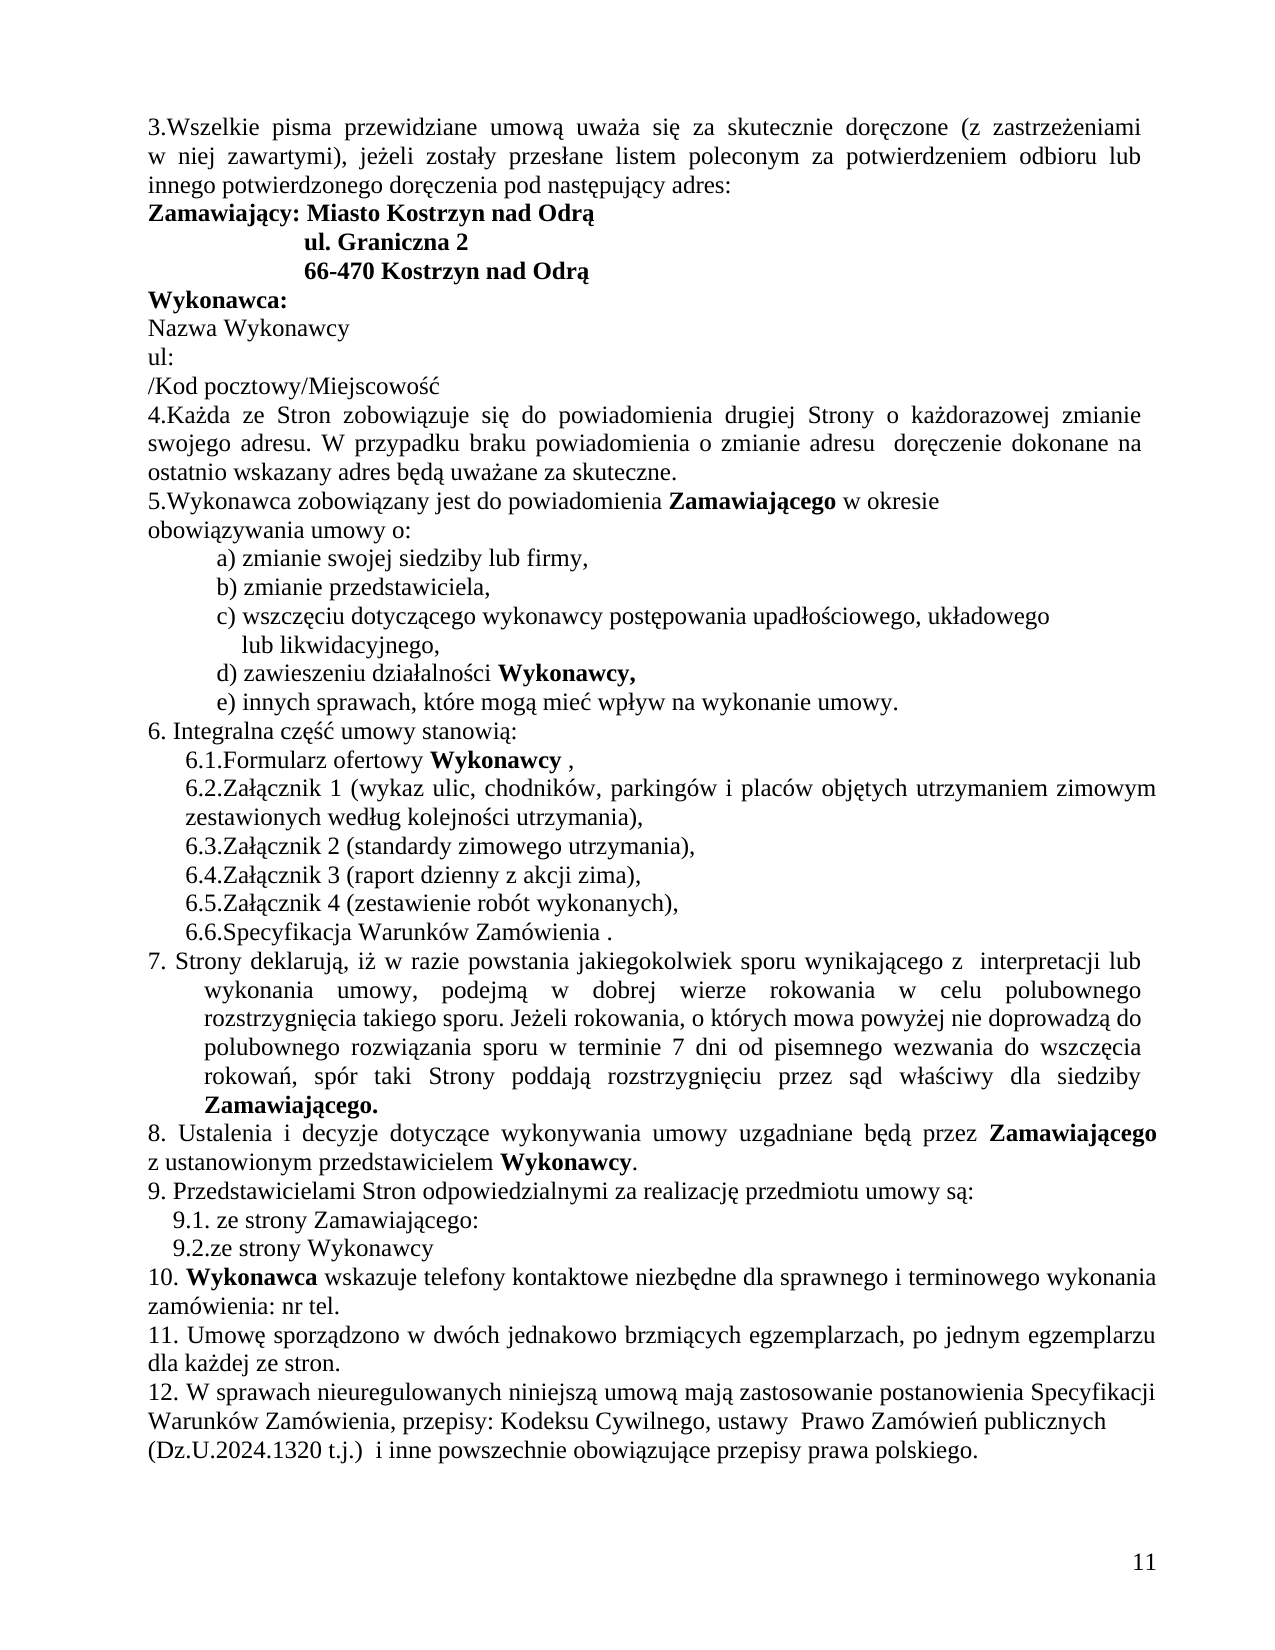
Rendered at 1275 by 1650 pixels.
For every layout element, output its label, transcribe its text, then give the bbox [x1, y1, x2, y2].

text c) wszczęciu dotyczącego wykonawcy postępowania upadłościowego, układowego [148, 601, 1142, 630]
text 9.1. ze strony Zamawiającego: [148, 1205, 1157, 1233]
text 10. Wykonawca wskazuje telefony kontaktowe niezbędne dla sprawnego i terminowego wykonania zamówienia: nr tel. [148, 1262, 1157, 1320]
text 12. W sprawach nieuregulowanych niniejszą umową mają zastosowanie postanowienia Specyfikacji Warunków Zamówienia, przepisy: Kodeksu Cywilnego, ustawy Prawo Zamówień publicznych [148, 1377, 1157, 1435]
text 6.2.Załącznik 1 (wykaz ulic, chodników, parkingów i placów objętych utrzymaniem zimowym zestawionych według kolejności utrzymania), [185, 773, 1157, 831]
text 5.Wykonawca zobowiązany jest do powiadomienia Zamawiającego w okresie [148, 486, 1142, 515]
text ul: [148, 342, 1142, 371]
text 6.5.Załącznik 4 (zestawienie robót wykonanych), [185, 888, 1157, 917]
text Zamawiający: Miasto Kostrzyn nad Odrą [148, 198, 1142, 227]
text /Kod pocztowy/Miejscowość [148, 371, 1142, 400]
text 6.4.Załącznik 3 (raport dzienny z akcji zima), [185, 860, 1157, 888]
text 6.3.Załącznik 2 (standardy zimowego utrzymania), [185, 831, 1157, 860]
text 9.2.ze strony Wykonawcy [148, 1233, 1157, 1262]
text 8. Ustalenia i decyzje dotyczące wykonywania umowy uzgadniane będą przez Zamawiającego z ustanowionym przedstawicielem Wykonawcy. [148, 1118, 1157, 1176]
text 7. Strony deklarują, iż w razie powstania jakiegokolwiek sporu wynikającego z interpretacji lub wykonania umowy, podejmą w dobrej wierze rokowania w celu polubownego rozstrzygnięcia takiego sporu. Jeżeli rokowania, o których mowa powyżej nie doprowadzą do polubownego rozwiązania sporu w terminie 7 dni od pisemnego wezwania do wszczęcia rokowań, spór taki Strony poddają rozstrzygnięciu przez sąd właściwy dla siedziby Zamawiającego. [148, 946, 1142, 1118]
text ul. Graniczna 2 [148, 227, 1142, 256]
text 3.Wszelkie pisma przewidziane umową uważa się za skutecznie doręczone (z zastrzeżeniami w niej zawartymi), jeżeli zostały przesłane listem poleconym za potwierdzeniem odbioru lub innego potwierdzonego doręczenia pod następujący adres: [148, 112, 1142, 198]
text lub likwidacyjnego, [148, 630, 1142, 658]
text 6.6.Specyfikacja Warunków Zamówienia . [185, 917, 1157, 946]
text 4.Każda ze Stron zobowiązuje się do powiadomienia drugiej Strony o każdorazowej zmianie swojego adresu. W przypadku braku powiadomienia o zmianie adresu doręczenie dokonane na ostatnio wskazany adres będą uważane za skuteczne. [148, 400, 1142, 486]
text 11. Umowę sporządzono w dwóch jednakowo brzmiących egzemplarzach, po jednym egzemplarzu dla każdej ze stron. [148, 1320, 1157, 1377]
text 6.1.Formularz ofertowy Wykonawcy , [185, 745, 1157, 773]
text a) zmianie swojej siedziby lub firmy, [148, 543, 1142, 572]
text 66-470 Kostrzyn nad Odrą [148, 256, 1142, 285]
text Wykonawca: [148, 285, 1142, 313]
text Nazwa Wykonawcy [148, 313, 1142, 342]
text obowiązywania umowy o: [148, 515, 1142, 543]
text b) zmianie przedstawiciela, [148, 572, 1142, 601]
text 6. Integralna część umowy stanowią: [148, 716, 1157, 745]
text (Dz.U.2024.1320 t.j.) i inne powszechnie obowiązujące przepisy prawa polskiego. [148, 1435, 1157, 1463]
text 9. Przedstawicielami Stron odpowiedzialnymi za realizację przedmiotu umowy są: [148, 1176, 1157, 1205]
text d) zawieszeniu działalności Wykonawcy, [148, 658, 1142, 687]
text e) innych sprawach, które mogą mieć wpływ na wykonanie umowy. [148, 687, 1142, 716]
